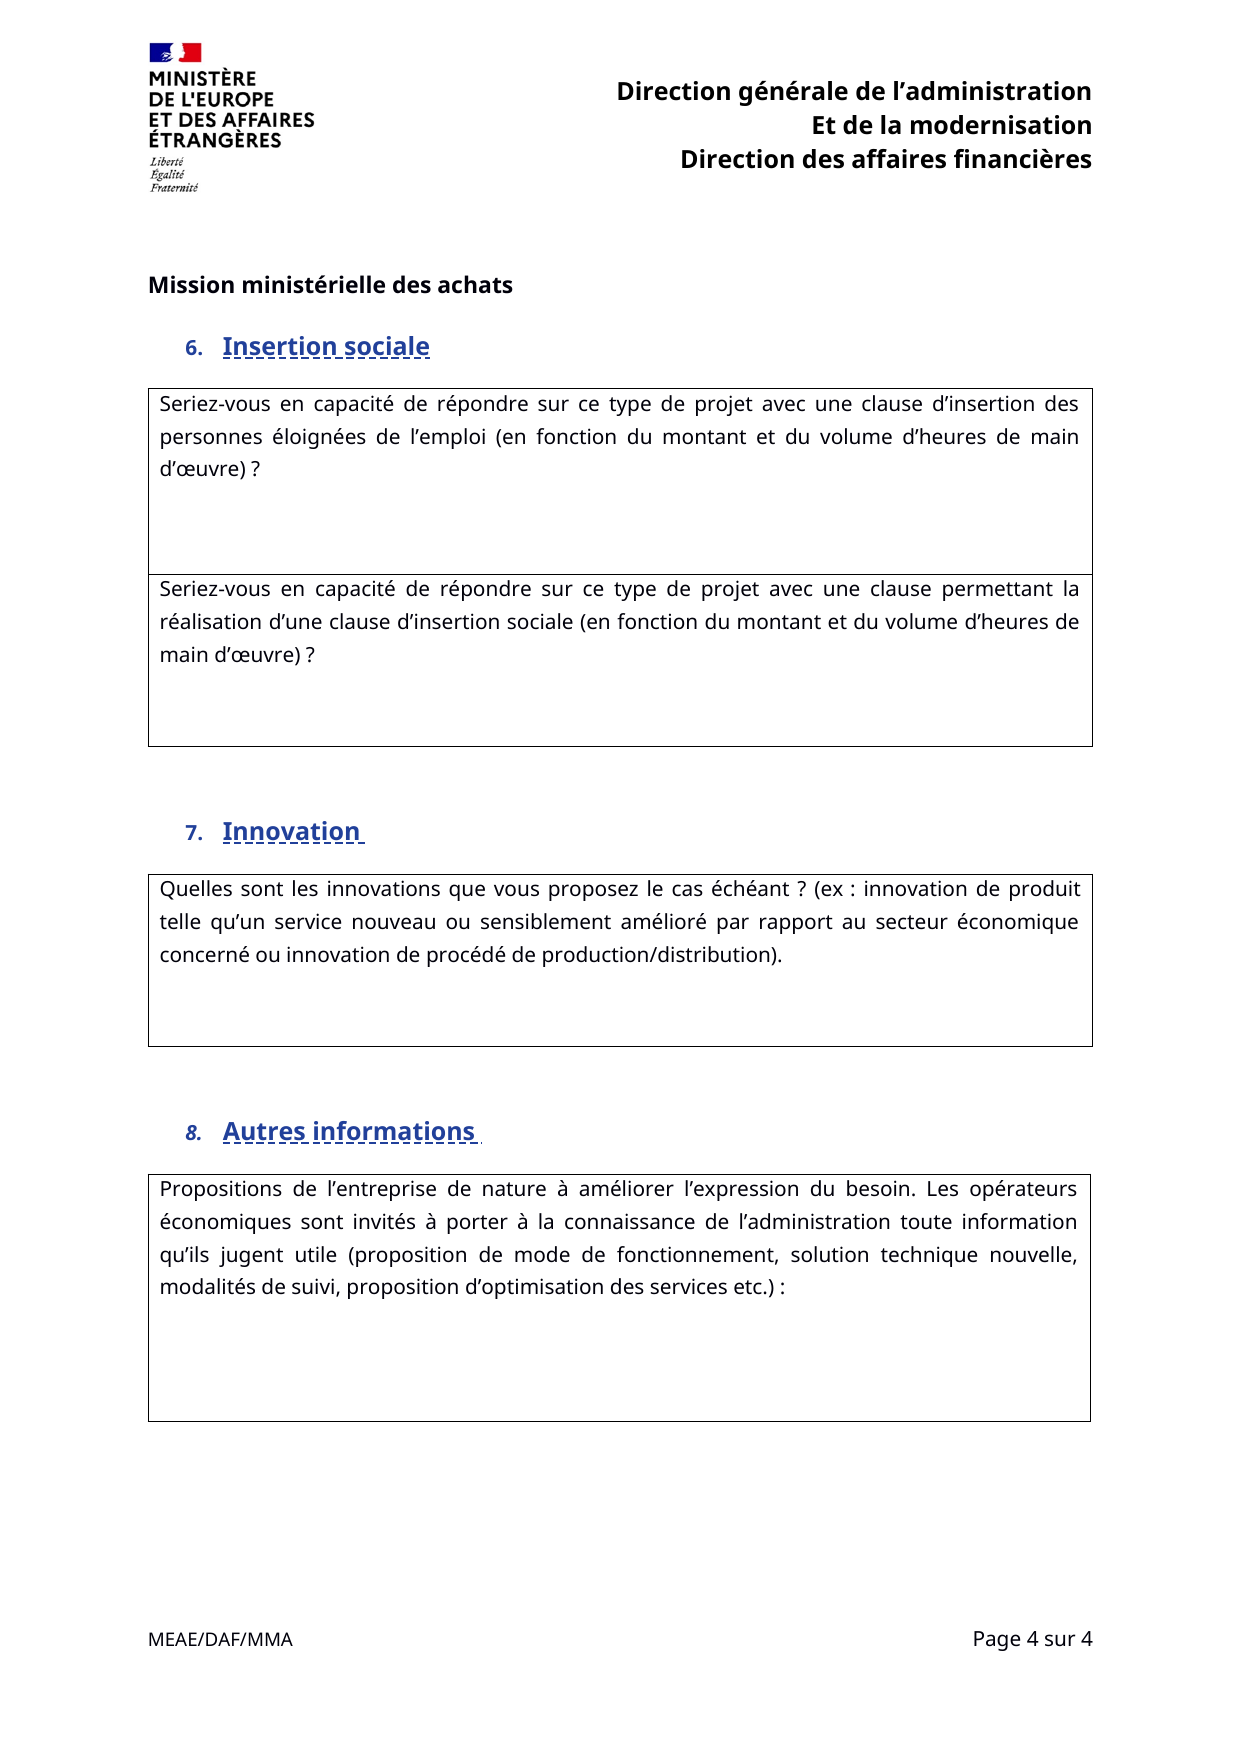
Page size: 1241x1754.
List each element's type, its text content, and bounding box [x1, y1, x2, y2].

picture [147, 25, 332, 210]
list Insertion sociale [185, 328, 1093, 362]
table_header Quelles sont les innovations que vous proposez le cas échéant ? (ex : innovation de produit telle qu’un service nouveau ou sensiblement amélioré par rapport au secteur économique concerné ou innovation de procédé de production/distribution). [149, 875, 1092, 1046]
list Autres informations [185, 1113, 1093, 1148]
table_cell Seriez-vous en capacité de répondre sur ce type de projet avec une clause permettant la réalisation d’une clause d’insertion sociale (en fonction du montant et du volume d’heures de main d’œuvre) ? [149, 575, 1092, 746]
table_header Propositions de l’entreprise de nature à améliorer l’expression du besoin. Les opérateurs économiques sont invités à porter à la connaissance de l’administration toute information qu’ils jugent utile (proposition de mode de fonctionnement, solution technique nouvelle, modalités de suivi, proposition d’optimisation des services etc.) : [149, 1175, 1090, 1421]
list Innovation [185, 813, 1093, 848]
table_header Seriez-vous en capacité de répondre sur ce type de projet avec une clause d’insertion des personnes éloignées de l’emploi (en fonction du montant et du volume d’heures de main d’œuvre) ? [149, 389, 1092, 573]
